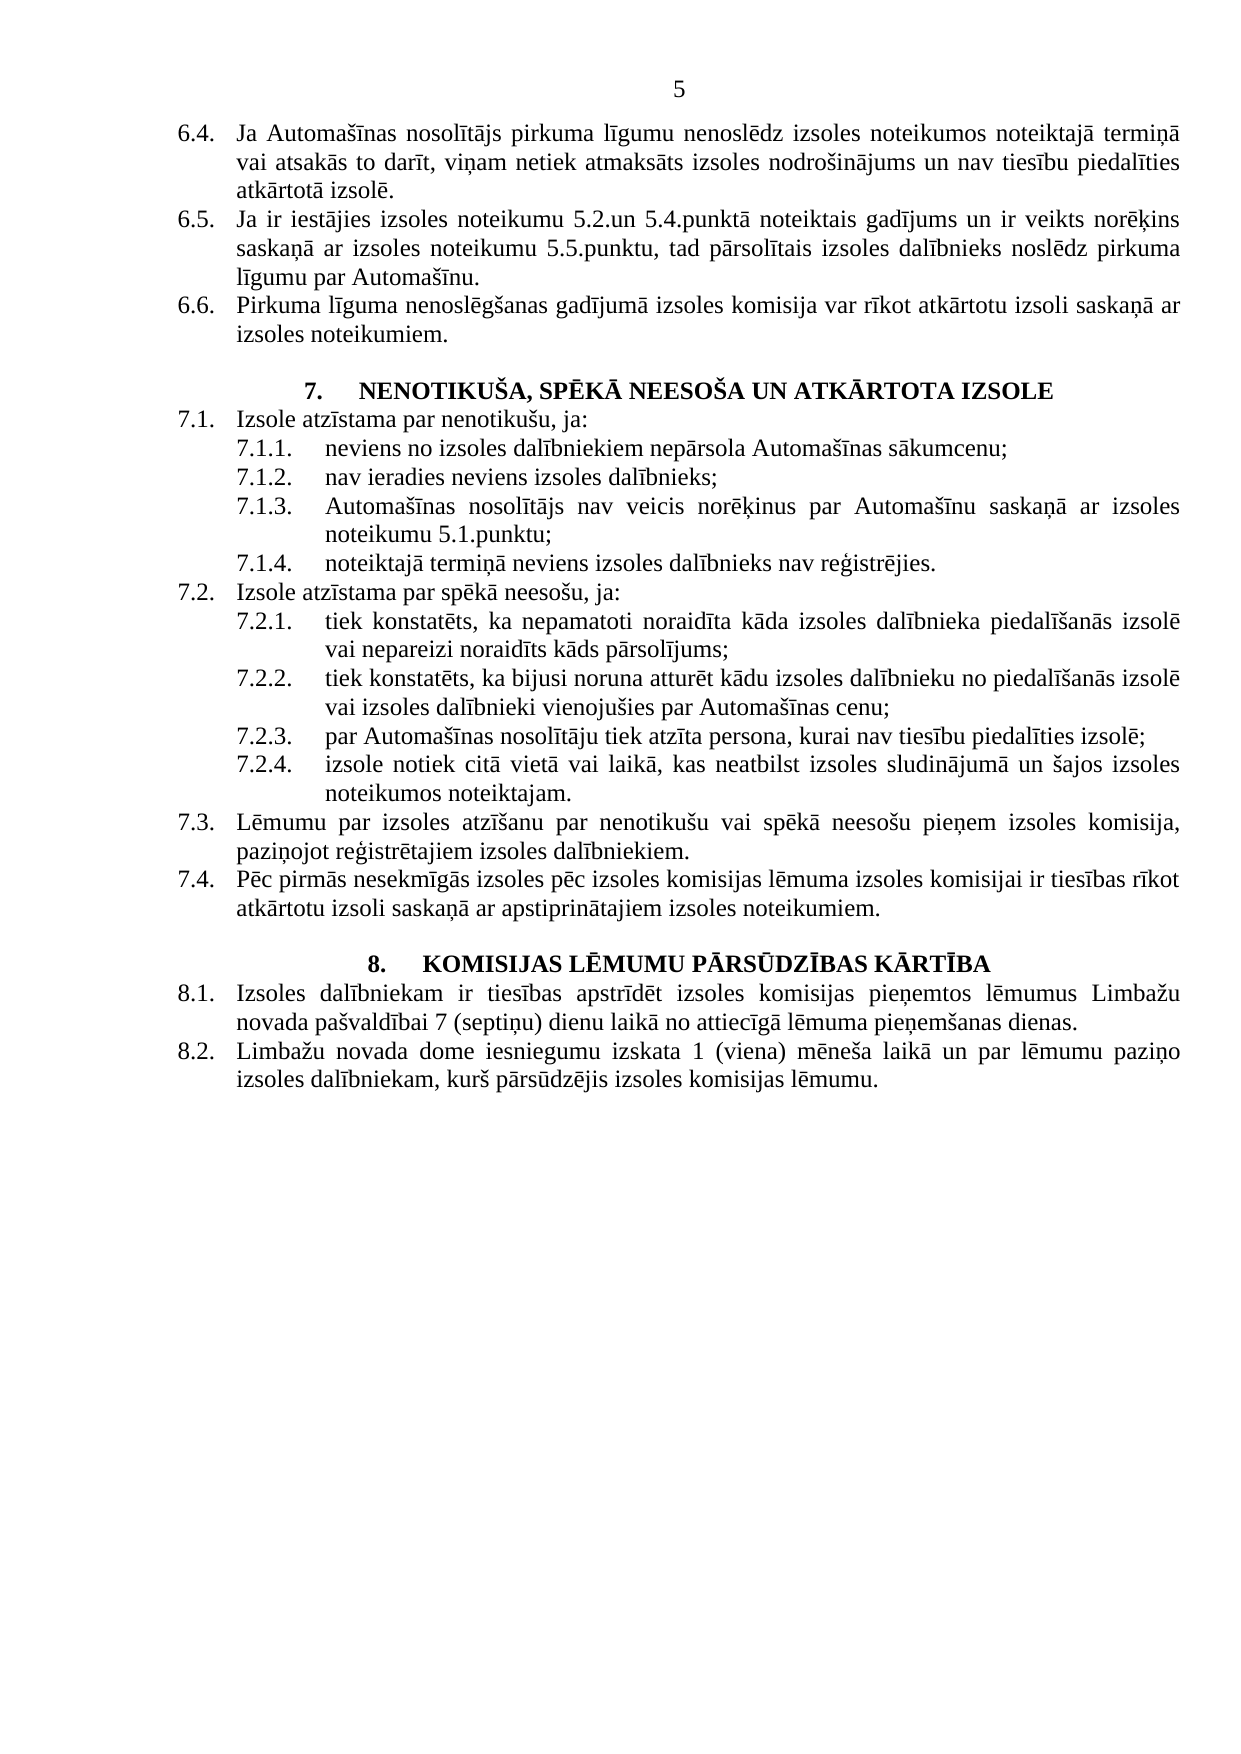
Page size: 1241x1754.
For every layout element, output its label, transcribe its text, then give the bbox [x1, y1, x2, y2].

list Ja ir iestājies izsoles noteikumu 5.2.un 5.4.punktā noteiktais gadījums un ir veikts norēķins saskaņā ar izsoles noteikumu 5.5.punktu, tad pārsolītais izsoles dalībnieks noslēdz pirkuma līgumu par Automašīnu. [177, 204, 1181, 291]
list Automašīnas nosolītājs nav veicis norēķinus par Automašīnu saskaņā ar izsoles noteikumu 5.1.punktu; [236, 491, 1181, 548]
list tiek konstatēts, ka nepamatoti noraidīta kāda izsoles dalībnieka piedalīšanās izsolē vai nepareizi noraidīts kāds pārsolījums; [236, 606, 1181, 663]
list nav ieradies neviens izsoles dalībnieks; [236, 462, 1181, 491]
list noteiktajā termiņā neviens izsoles dalībnieks nav reģistrējies. [236, 548, 1181, 577]
list Izsole atzīstama par nenotikušu, ja: [177, 404, 1181, 433]
list Lēmumu par izsoles atzīšanu par nenotikušu vai spēkā neesošu pieņem izsoles komisija, paziņojot reģistrētajiem izsoles dalībniekiem. [177, 807, 1181, 864]
list Komisijas lēmumu pārsūdzības kārtība [177, 949, 1181, 978]
list par Automašīnas nosolītāju tiek atzīta persona, kurai nav tiesību piedalīties izsolē; [236, 721, 1181, 749]
list Limbažu novada dome iesniegumu izskata 1 (viena) mēneša laikā un par lēmumu paziņo izsoles dalībniekam, kurš pārsūdzējis izsoles komisijas lēmumu. [177, 1036, 1181, 1093]
list izsole notiek citā vietā vai laikā, kas neatbilst izsoles sludinājumā un šajos izsoles noteikumos noteiktajam. [236, 749, 1181, 807]
list Pēc pirmās nesekmīgās izsoles pēc izsoles komisijas lēmuma izsoles komisijai ir tiesības rīkot atkārtotu izsoli saskaņā ar apstiprinātajiem izsoles noteikumiem. [177, 864, 1181, 922]
list tiek konstatēts, ka bijusi noruna atturēt kādu izsoles dalībnieku no piedalīšanās izsolē vai izsoles dalībnieki vienojušies par Automašīnas cenu; [236, 663, 1181, 721]
list Ja Automašīnas nosolītājs pirkuma līgumu nenoslēdz izsoles noteikumos noteiktajā termiņā vai atsakās to darīt, viņam netiek atmaksāts izsoles nodrošinājums un nav tiesību piedalīties atkārtotā izsolē. [177, 118, 1181, 204]
list Pirkuma līguma nenoslēgšanas gadījumā izsoles komisija var rīkot atkārtotu izsoli saskaņā ar izsoles noteikumiem. [177, 291, 1181, 348]
list Izsoles dalībniekam ir tiesības apstrīdēt izsoles komisijas pieņemtos lēmumus Limbažu novada pašvaldībai 7 (septiņu) dienu laikā no attiecīgā lēmuma pieņemšanas dienas. [177, 978, 1181, 1036]
list Izsole atzīstama par spēkā neesošu, ja: [177, 577, 1181, 606]
list neviens no izsoles dalībniekiem nepārsola Automašīnas sākumcenu; [236, 433, 1181, 462]
list Nenotikuša, spēkā neesoša un atkārtota izsole [177, 376, 1181, 404]
